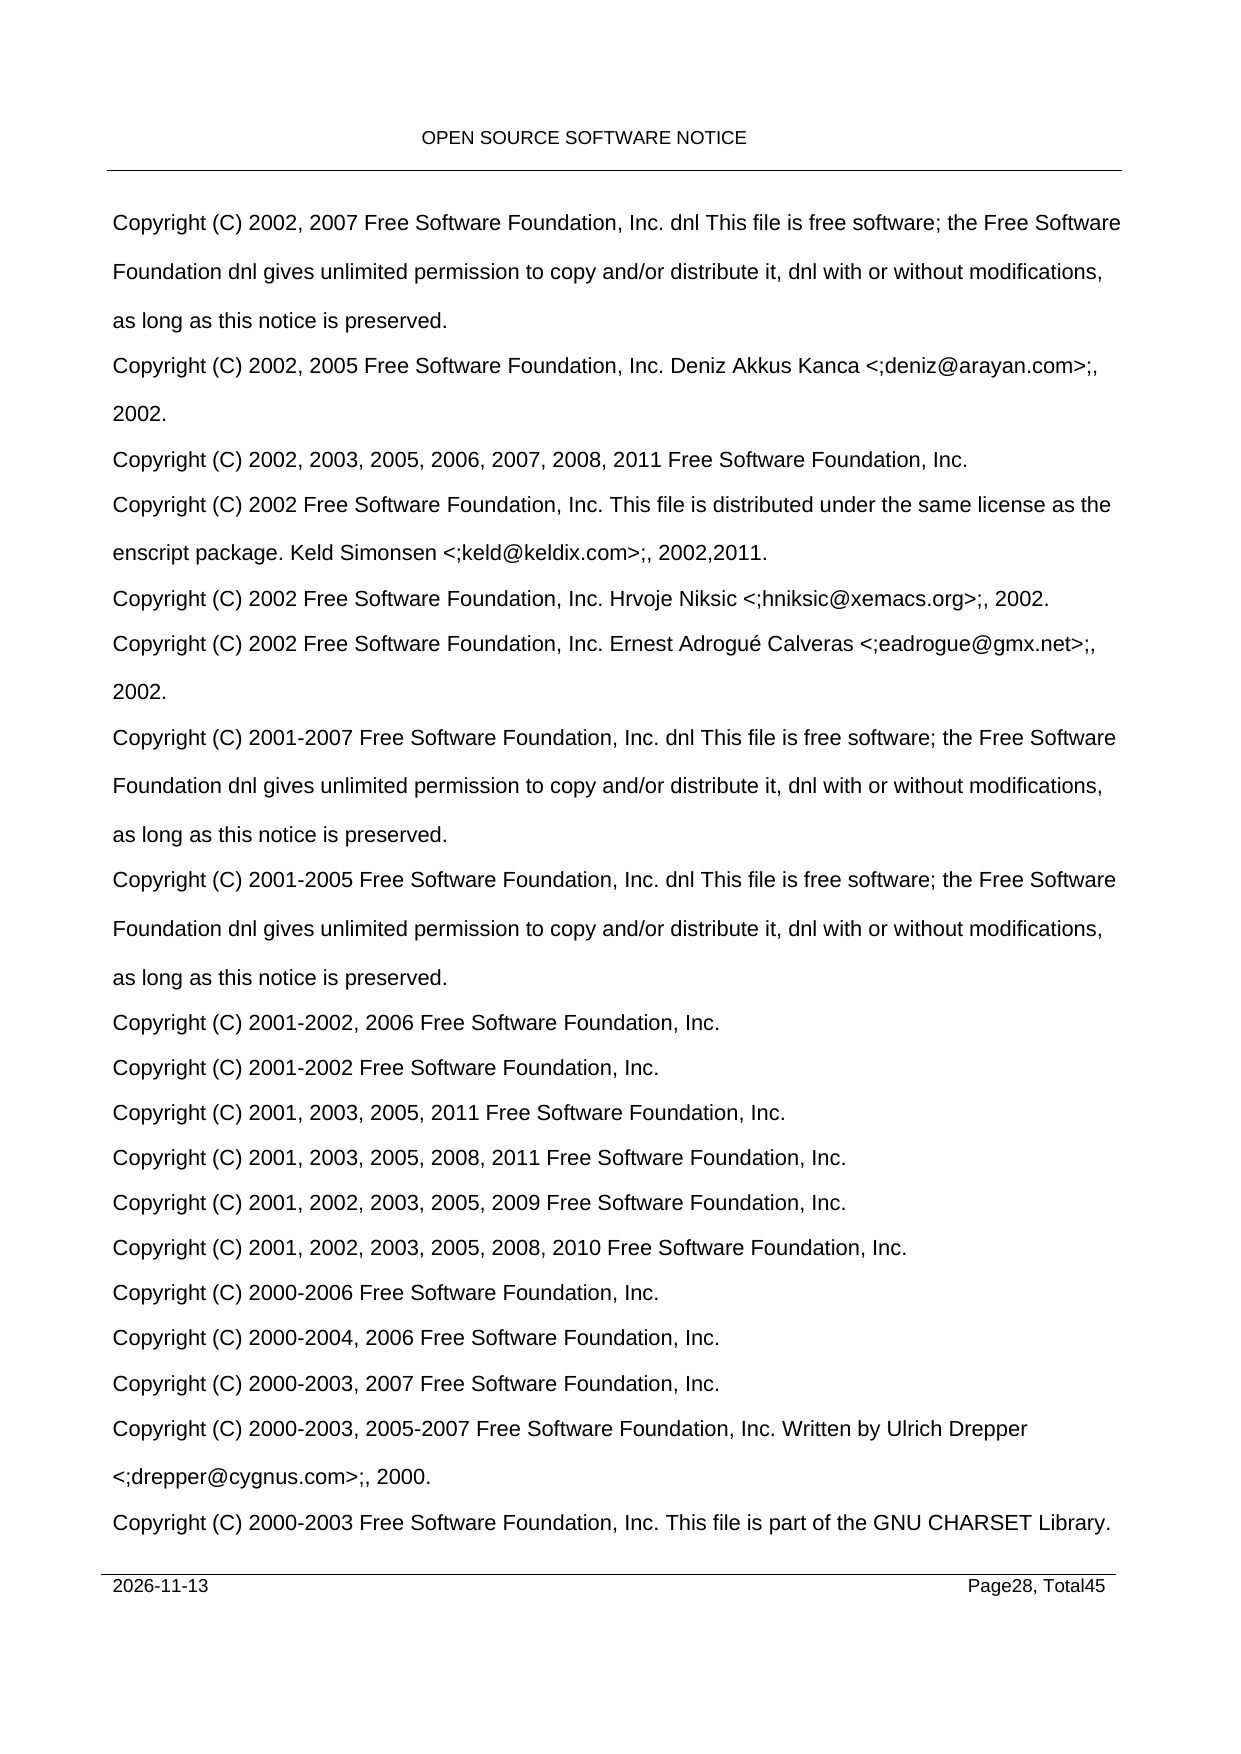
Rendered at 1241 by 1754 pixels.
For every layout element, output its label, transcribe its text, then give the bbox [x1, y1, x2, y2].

text Copyright (C) 2000-2004, 2006 Free Software Foundation, Inc. [112, 1322, 1128, 1354]
text Copyright (C) 2001-2007 Free Software Foundation, Inc. dnl This file is free software; the Free Software Foundation dnl gives unlimited permission to copy and/or distribute it, dnl with or without modifications, as long as this notice is preserved. [112, 721, 1128, 851]
text Copyright (C) 2000-2006 Free Software Foundation, Inc. [112, 1277, 1128, 1309]
text Copyright (C) 2001, 2002, 2003, 2005, 2008, 2010 Free Software Foundation, Inc. [112, 1231, 1128, 1264]
text Copyright (C) 2002, 2005 Free Software Foundation, Inc. Deniz Akkus Kanca <;deniz@arayan.com>;, 2002. [112, 349, 1128, 430]
text Copyright (C) 2001, 2002, 2003, 2005, 2009 Free Software Foundation, Inc. [112, 1186, 1128, 1219]
text Copyright (C) 2000-2003, 2007 Free Software Foundation, Inc. [112, 1367, 1128, 1399]
text Copyright (C) 2002 Free Software Foundation, Inc. Hrvoje Niksic <;hniksic@xemacs.org>;, 2002. [112, 582, 1128, 614]
text Copyright (C) 2000-2003 Free Software Foundation, Inc. This file is part of the GNU CHARSET Library. [112, 1506, 1128, 1538]
text Copyright (C) 2000-2003, 2005-2007 Free Software Foundation, Inc. Written by Ulrich Drepper <;drepper@cygnus.com>;, 2000. [112, 1412, 1128, 1493]
text Copyright (C) 2002 Free Software Foundation, Inc. Ernest Adrogué Calveras <;eadrogue@gmx.net>;, 2002. [112, 627, 1128, 708]
text Copyright (C) 2001-2005 Free Software Foundation, Inc. dnl This file is free software; the Free Software Foundation dnl gives unlimited permission to copy and/or distribute it, dnl with or without modifications, as long as this notice is preserved. [112, 863, 1128, 993]
text Copyright (C) 2001-2002 Free Software Foundation, Inc. [112, 1051, 1128, 1083]
text Copyright (C) 2001-2002, 2006 Free Software Foundation, Inc. [112, 1006, 1128, 1038]
text Copyright (C) 2002, 2007 Free Software Foundation, Inc. dnl This file is free software; the Free Software Foundation dnl gives unlimited permission to copy and/or distribute it, dnl with or without modifications, as long as this notice is preserved. [112, 206, 1128, 336]
text Copyright (C) 2002 Free Software Foundation, Inc. This file is distributed under the same license as the enscript package. Keld Simonsen <;keld@keldix.com>;, 2002,2011. [112, 488, 1128, 569]
text Copyright (C) 2001, 2003, 2005, 2011 Free Software Foundation, Inc. [112, 1096, 1128, 1129]
text Copyright (C) 2001, 2003, 2005, 2008, 2011 Free Software Foundation, Inc. [112, 1141, 1128, 1174]
text Copyright (C) 2002, 2003, 2005, 2006, 2007, 2008, 2011 Free Software Foundation, Inc. [112, 443, 1128, 475]
